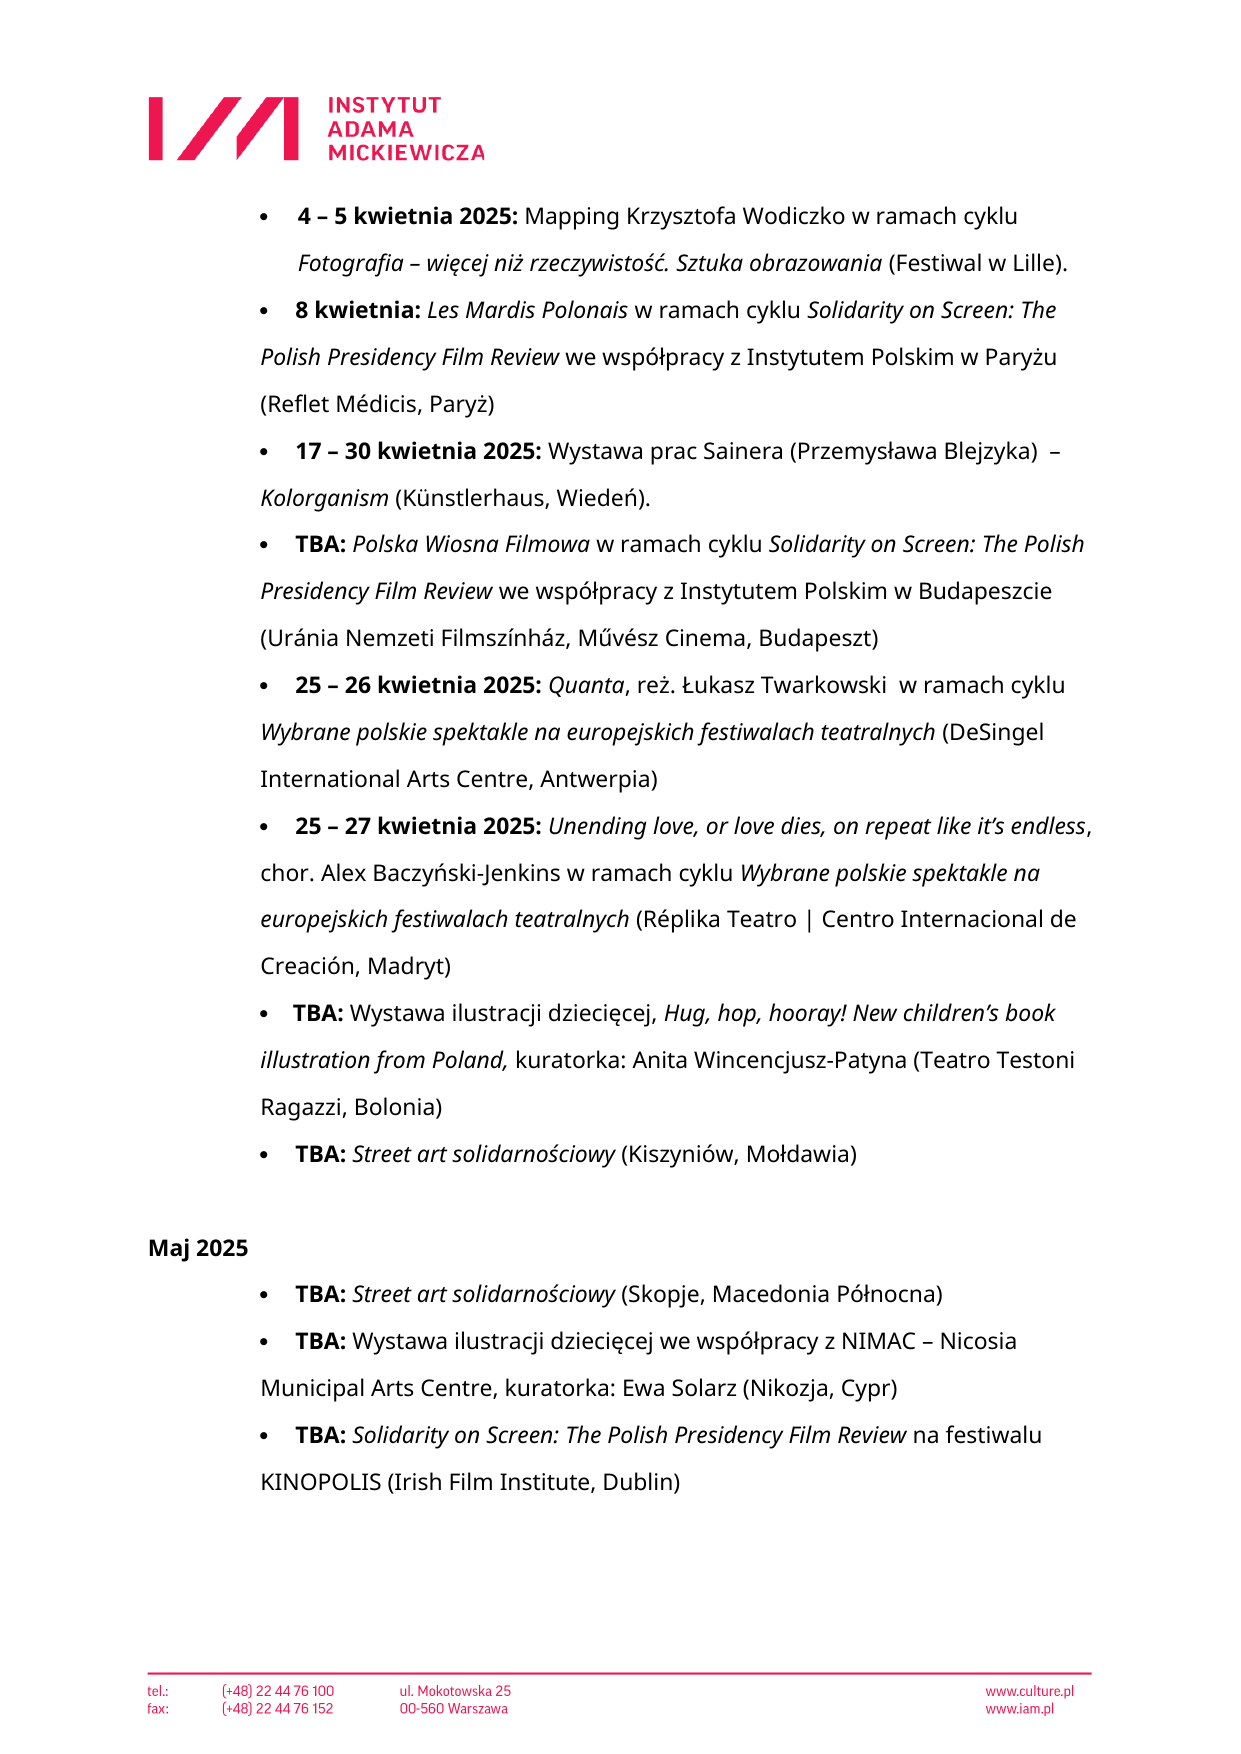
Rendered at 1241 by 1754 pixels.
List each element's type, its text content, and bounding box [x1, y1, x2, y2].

list 17 – 30 kwietnia 2025: Wystawa prac Sainera (Przemysława Blejzyka) – Kolorganism (Künstlerhaus, Wiedeń). [260, 435, 1093, 513]
picture [148, 73, 485, 185]
list TBA: Wystawa ilustracji dziecięcej, Hug, hop, hooray! New children’s book illustration from Poland, kuratorka: Anita Wincencjusz-Patyna (Teatro Testoni Ragazzi, Bolonia) [260, 997, 1093, 1122]
list 8 kwietnia: Les Mardis Polonais w ramach cyklu Solidarity on Screen: The Polish Presidency Film Review we współpracy z Instytutem Polskim w Paryżu (Reflet Médicis, Paryż) [260, 294, 1093, 419]
list TBA: Street art solidarnościowy (Kiszyniów, Mołdawia) [260, 1138, 1093, 1169]
picture [147, 1671, 1092, 1730]
text Maj 2025 [148, 1232, 1093, 1263]
list 25 – 27 kwietnia 2025: Unending love, or love dies, on repeat like it’s endless, chor. Alex Baczyński-Jenkins w ramach cyklu Wybrane polskie spektakle na europejskich festiwalach teatralnych (Réplika Teatro | Centro Internacional de Creación, Madryt) [260, 810, 1093, 982]
list 4 – 5 kwietnia 2025: Mapping Krzysztofa Wodiczko w ramach cyklu Fotografia – więcej niż rzeczywistość. Sztuka obrazowania (Festiwal w Lille). [260, 148, 1093, 278]
list TBA: Wystawa ilustracji dziecięcej we współpracy z NIMAC – Nicosia Municipal Arts Centre, kuratorka: Ewa Solarz (Nikozja, Cypr) [260, 1325, 1093, 1403]
list TBA: Polska Wiosna Filmowa w ramach cyklu Solidarity on Screen: The Polish Presidency Film Review we współpracy z Instytutem Polskim w Budapeszcie (Uránia Nemzeti Filmszínház, Művész Cinema, Budapeszt) [260, 528, 1093, 653]
list 25 – 26 kwietnia 2025: Quanta, reż. Łukasz Twarkowski w ramach cyklu Wybrane polskie spektakle na europejskich festiwalach teatralnych (DeSingel International Arts Centre, Antwerpia) [260, 669, 1093, 794]
list TBA: Solidarity on Screen: The Polish Presidency Film Review na festiwalu KINOPOLIS (Irish Film Institute, Dublin) [260, 1419, 1093, 1497]
list TBA: Street art solidarnościowy (Skopje, Macedonia Północna) [260, 1278, 1093, 1310]
